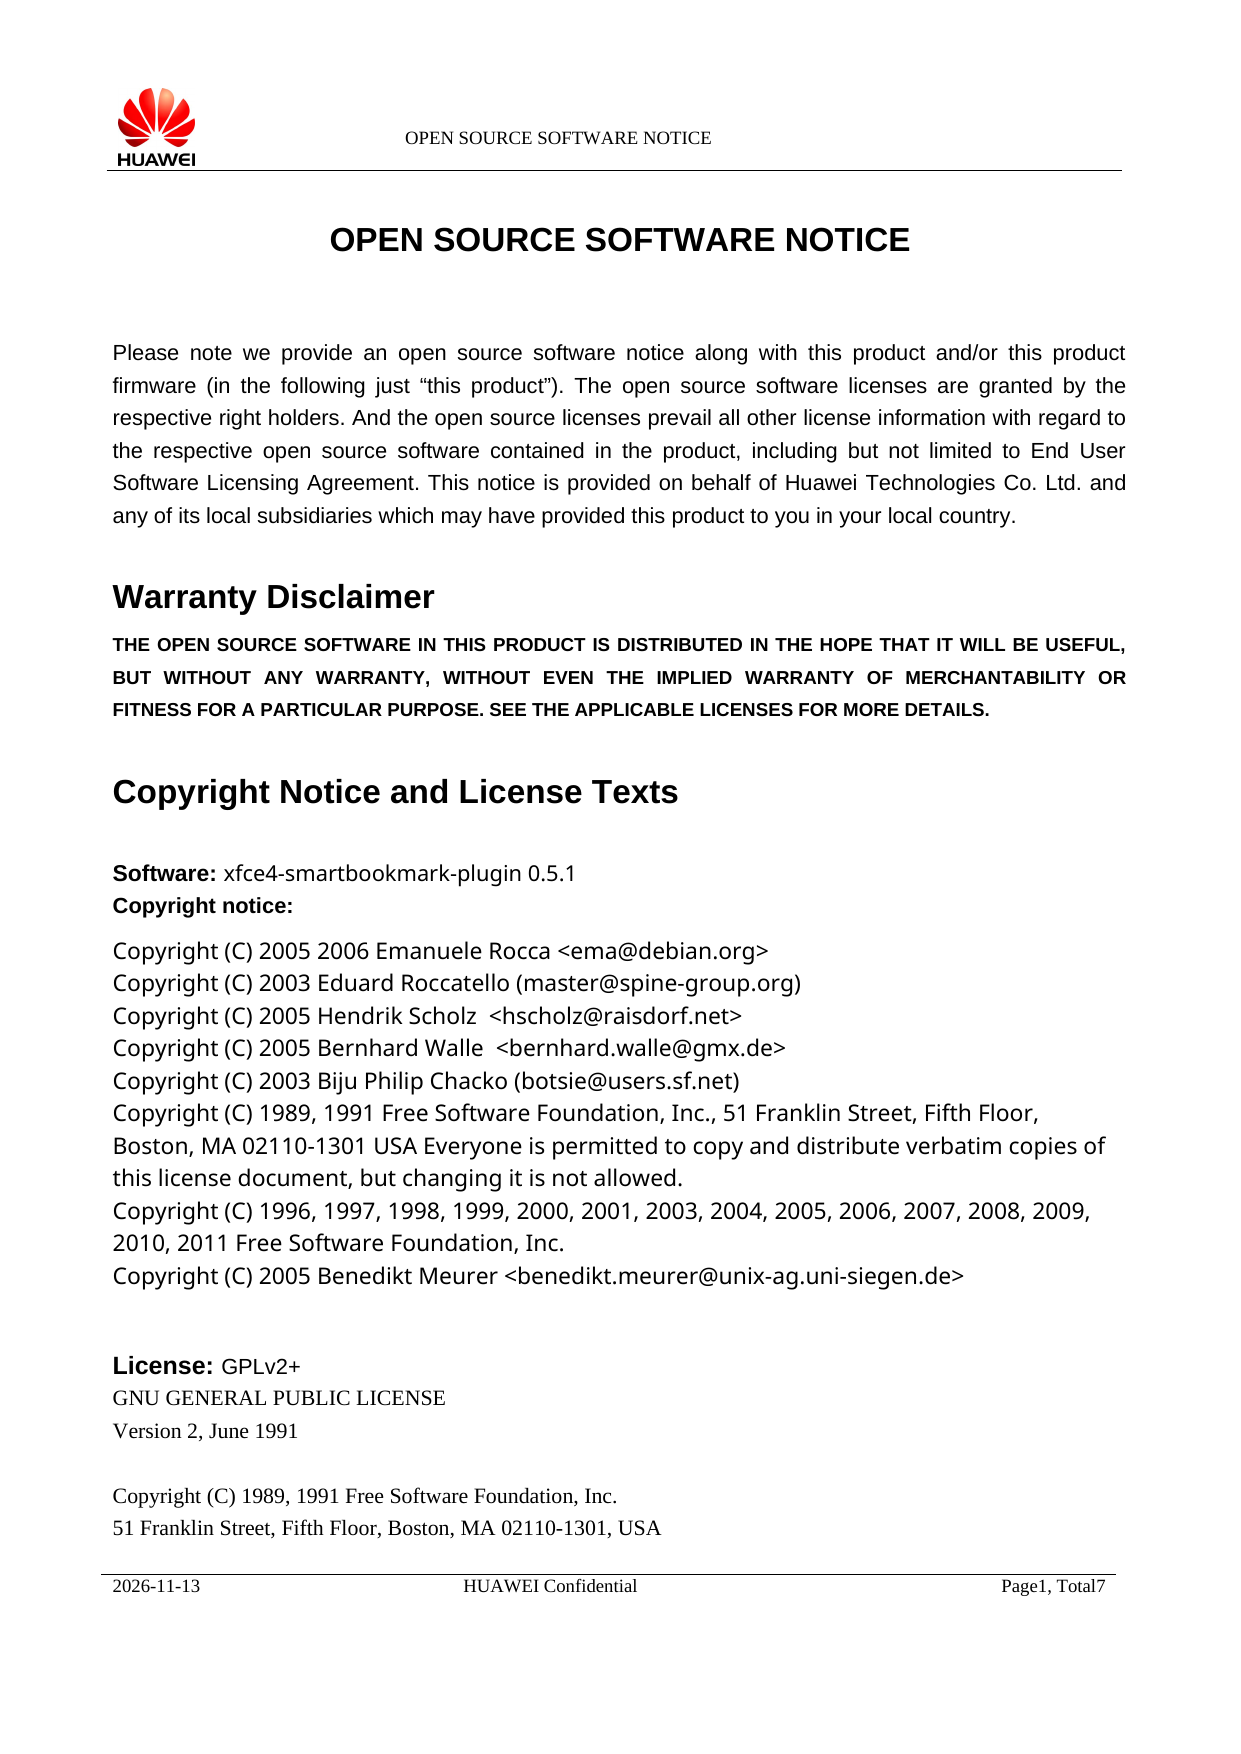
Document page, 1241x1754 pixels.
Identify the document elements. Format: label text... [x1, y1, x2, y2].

title Software: xfce4-smartbookmark-plugin 0.5.1 [112, 856, 1128, 889]
text Copyright notice: [112, 889, 1128, 921]
text License: GPLv2+ [112, 1349, 1128, 1381]
text Please note we provide an open source software notice along with this product and/or this product firmware (in the following just “this product”). The open source software licenses are granted by the respective right holders. And the open source licenses prevail all other license information with regard to the respective open source software contained in the product, including but not limited to End User Software Licensing Agreement. This notice is provided on behalf of Huawei Technologies Co. Ltd. and any of its local subsidiaries which may have provided this product to you in your local country. [112, 336, 1128, 531]
picture [118, 88, 195, 166]
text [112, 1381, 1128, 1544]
text OPEN SOURCE SOFTWARE NOTICE [112, 206, 1128, 271]
text Warranty Disclaimer [112, 564, 1128, 629]
text Copyright (C) 2005 2006 Emanuele Rocca <ema@debian.org> Copyright (C) 2003 Eduard Roccatello (master@spine-group.org) Copyright (C) 2005 Hendrik Scholz <hscholz@raisdorf.net> Copyright (C) 2005 Bernhard Walle <bernhard.walle@gmx.de> Copyright (C) 2003 Biju Philip Chacko (botsie@users.sf.net) Copyright (C) 1989, 1991 Free Software Foundation, Inc., 51 Franklin Street, Fifth Floor, Boston, MA 02110-1301 USA Everyone is permitted to copy and distribute verbatim copies of this license document, but changing it is not allowed. Copyright (C) 1996, 1997, 1998, 1999, 2000, 2001, 2003, 2004, 2005, 2006, 2007, 2008, 2009, 2010, 2011 Free Software Foundation, Inc. Copyright (C) 2005 Benedikt Meurer <benedikt.meurer@unix-ag.uni-siegen.de> [112, 934, 1128, 1324]
text The open source software in this product is distributed in the hope that it will be useful, but WITHOUT ANY WARRANTY, without even the implied warranty of MERCHANTABILITY or FITNESS FOR A PARTICULAR PURPOSE. See the applicable licenses for more details. [112, 629, 1128, 726]
text Copyright Notice and License Texts [112, 759, 1128, 824]
